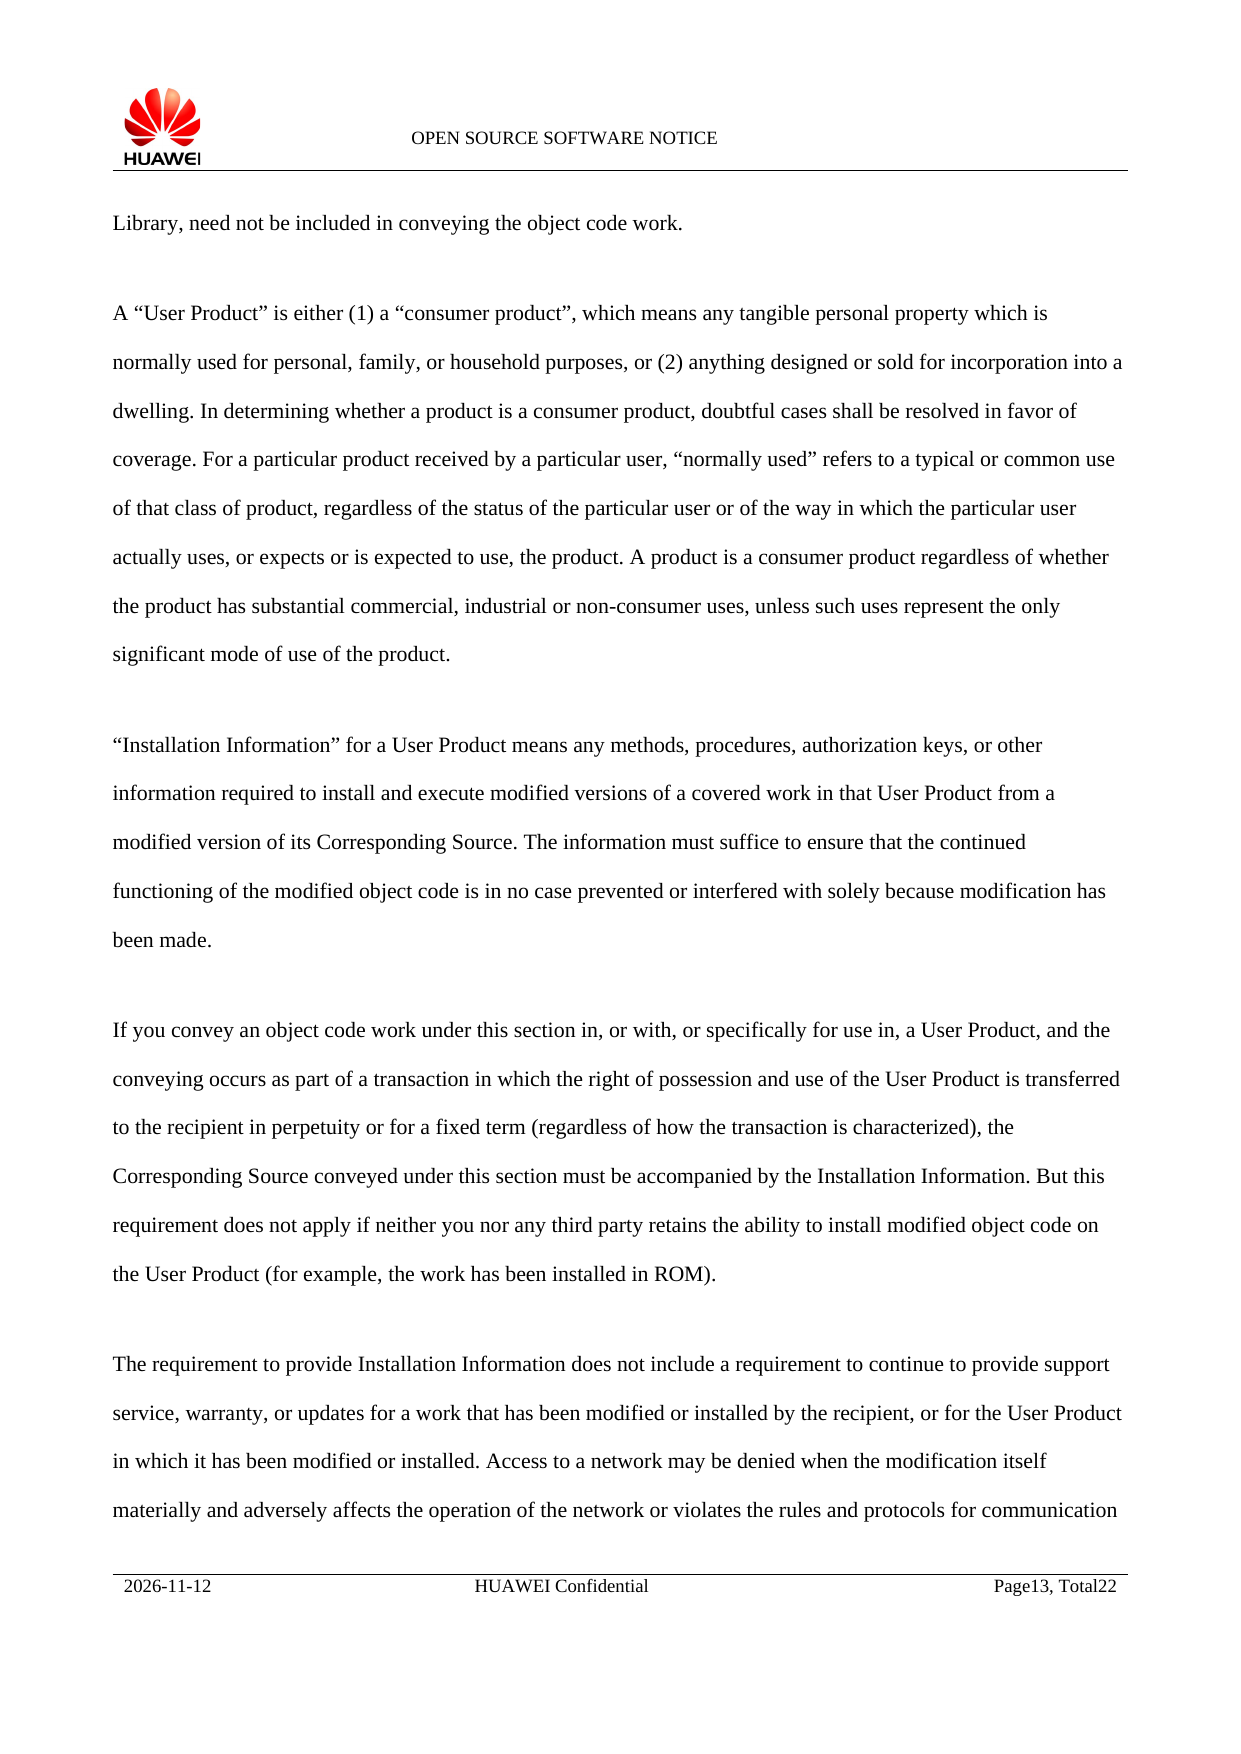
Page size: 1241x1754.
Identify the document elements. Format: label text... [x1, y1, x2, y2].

picture [124, 88, 201, 165]
text “Installation Information” for a User Product means any methods, procedures, authorization keys, or other information required to install and execute modified versions of a covered work in that User Product from a modified version of its Corresponding Source. The information must suffice to ensure that the continued functioning of the modified object code is in no case prevented or interfered with solely because modification has been made. [112, 728, 1128, 956]
text If you convey an object code work under this section in, or with, or specifically for use in, a User Product, and the conveying occurs as part of a transaction in which the right of possession and use of the User Product is transferred to the recipient in perpetuity or for a fixed term (regardless of how the transaction is characterized), the Corresponding Source conveyed under this section must be accompanied by the Installation Information. But this requirement does not apply if neither you nor any third party retains the ability to install modified object code on the User Product (for example, the work has been installed in ROM). [112, 1013, 1128, 1289]
text A “User Product” is either (1) a “consumer product”, which means any tangible personal property which is normally used for personal, family, or household purposes, or (2) anything designed or sold for incorporation into a dwelling. In determining whether a product is a consumer product, doubtful cases shall be resolved in favor of coverage. For a particular product received by a particular user, “normally used” refers to a typical or common use of that class of product, regardless of the status of the particular user or of the way in which the particular user actually uses, or expects or is expected to use, the product. A product is a consumer product regardless of whether the product has substantial commercial, industrial or non-consumer uses, unless such uses represent the only significant mode of use of the product. [112, 297, 1128, 670]
